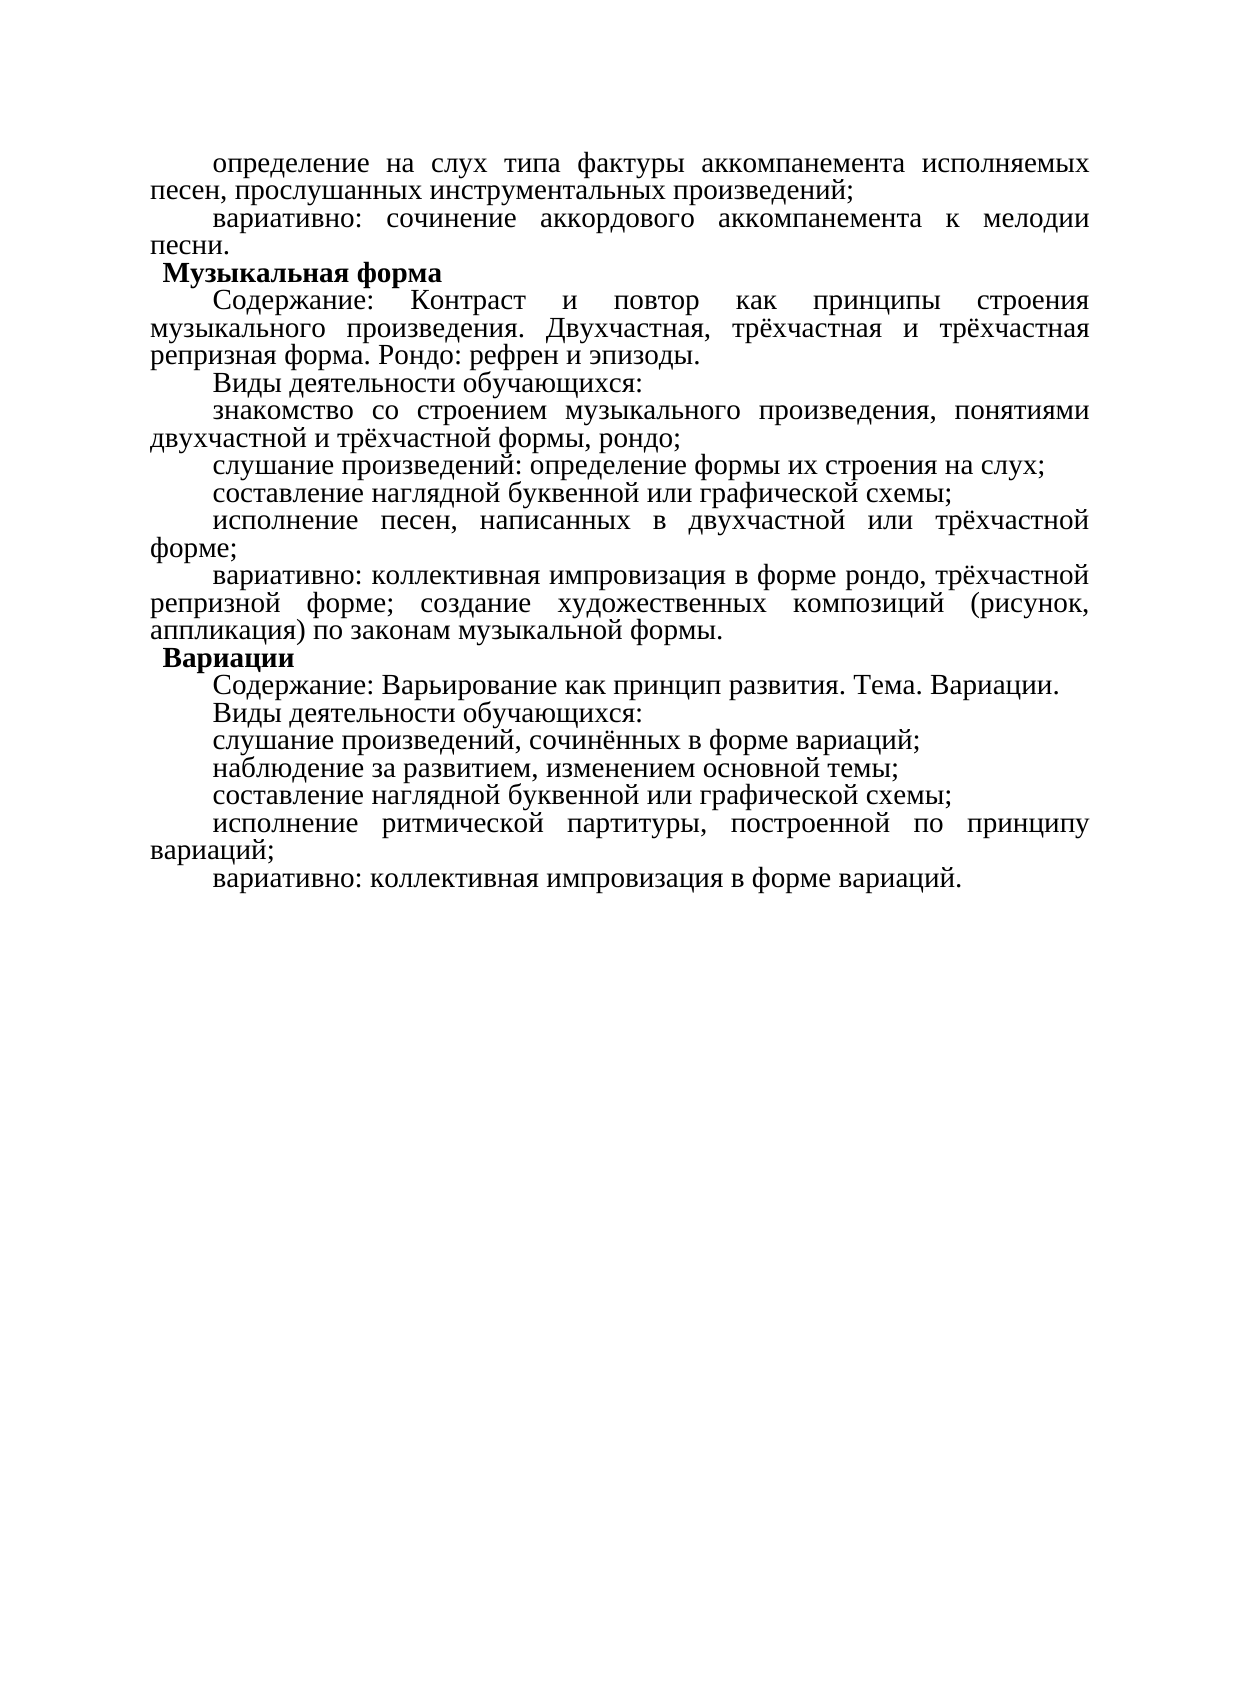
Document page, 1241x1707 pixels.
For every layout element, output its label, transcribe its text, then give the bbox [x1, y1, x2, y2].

text определение на слух типа фактуры аккомпанемента исполняемых песен, прослушанных инструментальных произведений; [150, 150, 1090, 205]
text составление наглядной буквенной или графической схемы; [150, 480, 1090, 507]
text составление наглядной буквенной или графической схемы; [150, 782, 1090, 810]
text знакомство со строением музыкального произведения, понятиями двухчастной и трёхчастной формы, рондо; [150, 397, 1090, 452]
text Содержание: Контраст и повтор как принципы строения музыкального произведения. Двухчастная, трёхчастная и трёхчастная репризная форма. Рондо: рефрен и эпизоды. [150, 287, 1090, 370]
text вариативно: сочинение аккордового аккомпанемента к мелодии песни. [150, 205, 1090, 260]
text Вариации [162, 645, 1090, 672]
text исполнение ритмической партитуры, построенной по принципу вариаций; [150, 810, 1090, 865]
text Виды деятельности обучающихся: [150, 370, 1090, 397]
text Содержание: Варьирование как принцип развития. Тема. Вариации. [150, 672, 1090, 700]
text слушание произведений: определение формы их строения на слух; [150, 452, 1090, 480]
text слушание произведений, сочинённых в форме вариаций; [150, 727, 1090, 755]
text вариативно: коллективная импровизация в форме рондо, трёхчастной репризной форме; создание художественных композиций (рисунок, аппликация) по законам музыкальной формы. [150, 562, 1090, 645]
text вариативно: коллективная импровизация в форме вариаций. [150, 865, 1090, 892]
text исполнение песен, написанных в двухчастной или трёхчастной форме; [150, 507, 1090, 562]
text наблюдение за развитием, изменением основной темы; [150, 755, 1090, 782]
text Виды деятельности обучающихся: [150, 700, 1090, 727]
text Музыкальная форма [162, 260, 1090, 287]
